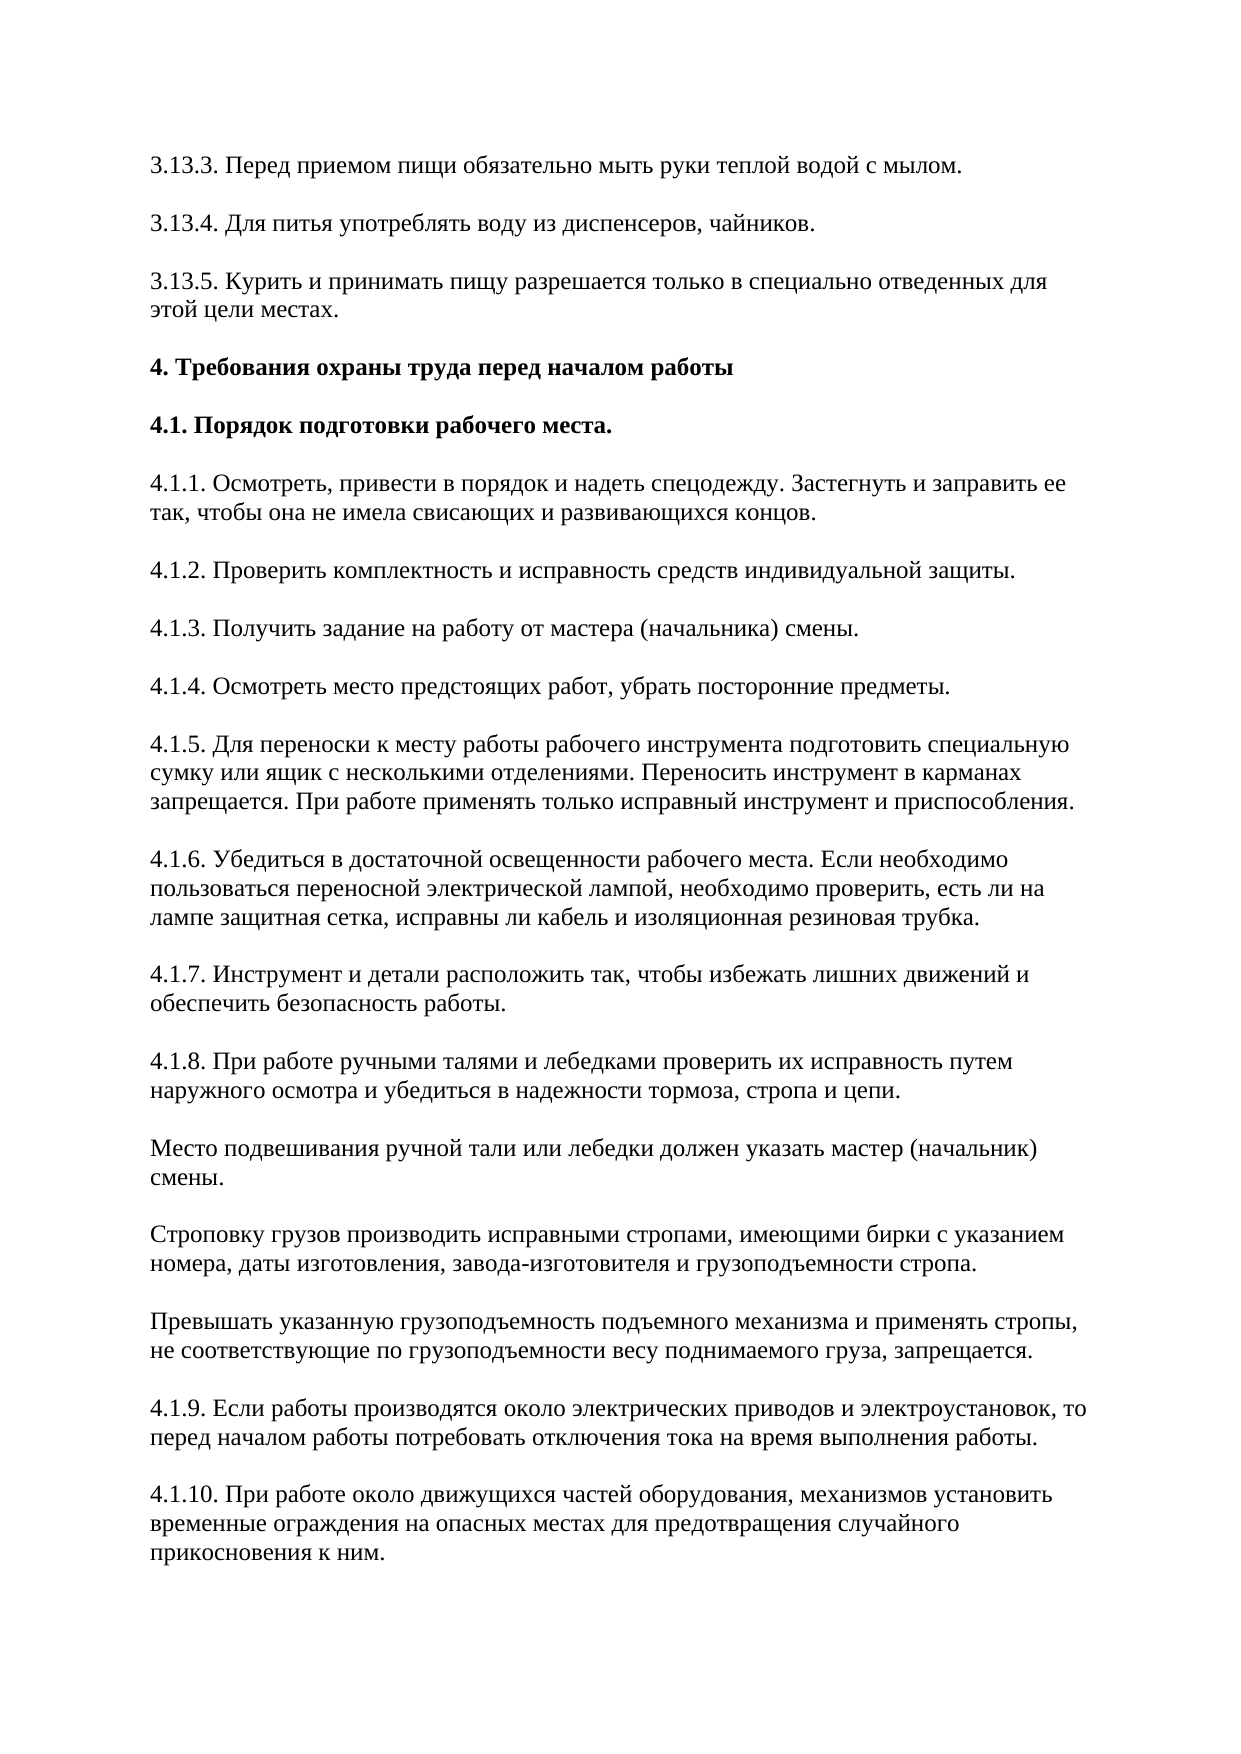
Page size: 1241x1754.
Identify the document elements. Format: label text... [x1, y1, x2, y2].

text 4.1.10. При работе около движущихся частей оборудования, механизмов установить временные ограждения на опасных местах для предотвращения случайного прикосновения к ним. [150, 1479, 1090, 1566]
text Строповку грузов производить исправными стропами, имеющими бирки с указанием номера, даты изготовления, завода-изготовителя и грузоподъемности стропа. [150, 1219, 1090, 1277]
text 4.1.4. Осмотреть место предстоящих работ, убрать посторонние предметы. [150, 671, 1090, 699]
text 4.1. Порядок подготовки рабочего места. [150, 410, 1090, 439]
text 3.13.4. Для питья употреблять воду из диспенсеров, чайников. [150, 208, 1090, 237]
text 4.1.7. Инструмент и детали расположить так, чтобы избежать лишних движений и обеспечить безопасность работы. [150, 959, 1090, 1017]
text 4.1.1. Осмотреть, привести в порядок и надеть спецодежду. Застегнуть и заправить ее так, чтобы она не имела свисающих и развивающихся концов. [150, 468, 1090, 526]
text 4.1.3. Получить задание на работу от мастера (начальника) смены. [150, 613, 1090, 642]
text 3.13.5. Курить и принимать пищу разрешается только в специально отведенных для этой цели местах. [150, 266, 1090, 323]
text 4.1.8. При работе ручными талями и лебедками проверить их исправность путем наружного осмотра и убедиться в надежности тормоза, стропа и цепи. [150, 1046, 1090, 1104]
text 4.1.5. Для переноски к месту работы рабочего инструмента подготовить специальную сумку или ящик с несколькими отделениями. Переносить инструмент в карманах запрещается. При работе применять только исправный инструмент и приспособления. [150, 729, 1090, 815]
text 4.1.2. Проверить комплектность и исправность средств индивидуальной защиты. [150, 555, 1090, 584]
text 3.13.3. Перед приемом пищи обязательно мыть руки теплой водой с мылом. [150, 150, 1090, 179]
text Превышать указанную грузоподъемность подъемного механизма и применять стропы, не соответствующие по грузоподъемности весу поднимаемого груза, запрещается. [150, 1306, 1090, 1364]
text 4.1.6. Убедиться в достаточной освещенности рабочего места. Если необходимо пользоваться переносной электрической лампой, необходимо проверить, есть ли на лампе защитная сетка, исправны ли кабель и изоляционная резиновая трубка. [150, 844, 1090, 930]
text 4.1.9. Если работы производятся около электрических приводов и электроустановок, то перед началом работы потребовать отключения тока на время выполнения работы. [150, 1393, 1090, 1450]
text 4. Требования охраны труда перед началом работы [150, 352, 1090, 381]
text Место подвешивания ручной тали или лебедки должен указать мастер (начальник) смены. [150, 1133, 1090, 1190]
